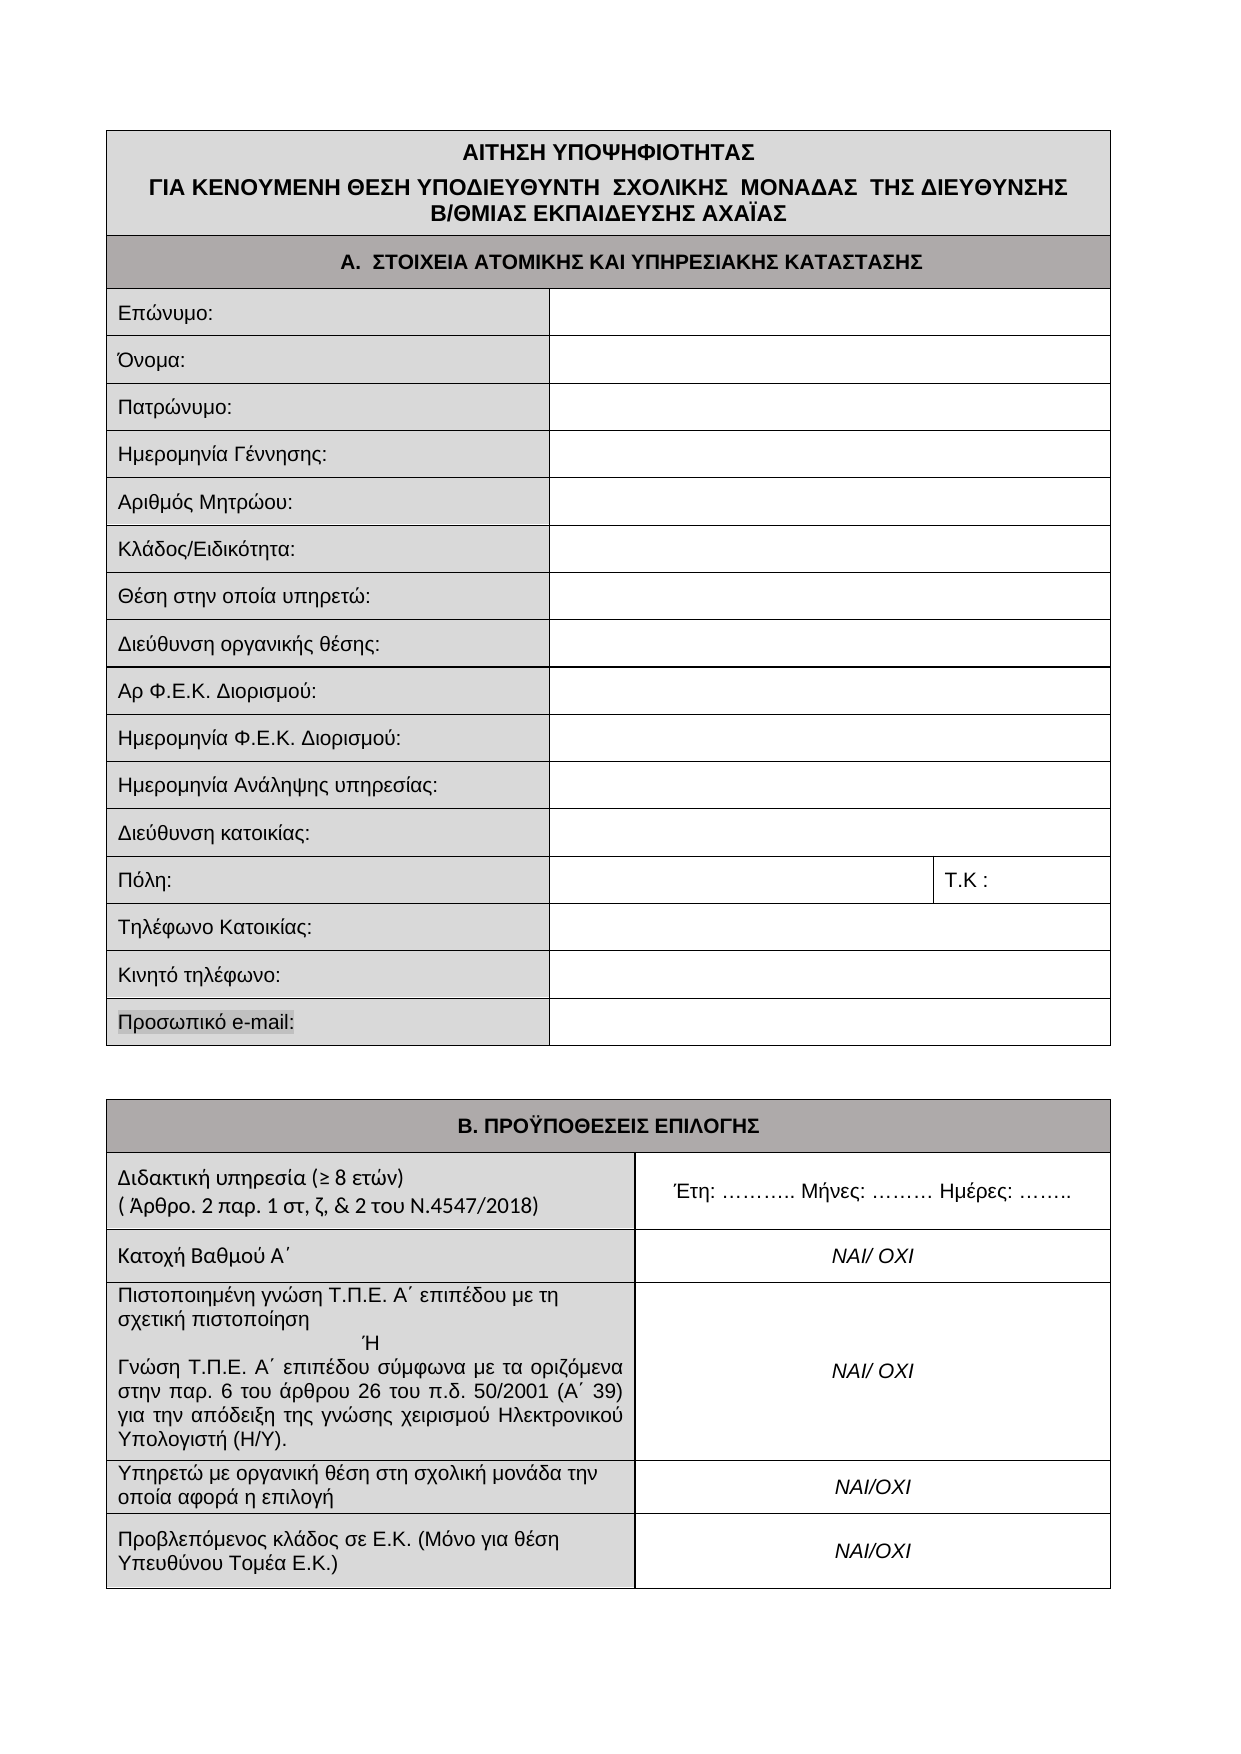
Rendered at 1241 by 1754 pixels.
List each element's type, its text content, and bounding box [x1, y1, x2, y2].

table_cell ΝΑΙ/ ΟΧΙ [636, 1283, 1110, 1460]
table_cell [550, 620, 1110, 666]
table_cell Πιστοποιημένη γνώση Τ.Π.Ε. Α΄ επιπέδου με τη σχετική πιστοποίηση Ή Γνώση Τ.Π.Ε. Α΄ επιπέδου σύμφωνα με τα οριζόμενα στην παρ. 6 του άρθρου 26 του π.δ. 50/2001 (Α΄ 39) για την απόδειξη της γνώσης χειρισμού Ηλεκτρονικού Υπολογιστή (Η/Υ). [107, 1283, 634, 1460]
table_cell [550, 573, 1110, 619]
table_cell Επώνυμο: [107, 289, 549, 335]
table_cell ΝΑΙ/ΟΧΙ [636, 1514, 1110, 1587]
table_header Β. ΠΡΟΫΠΟΘΕΣΕΙΣ ΕΠΙΛΟΓΗΣ [107, 1100, 1110, 1152]
table_cell Ημερομηνία Φ.Ε.Κ. Διορισμού: [107, 715, 549, 761]
table_cell Αριθμός Μητρώου: [107, 478, 549, 524]
table_cell [550, 431, 1110, 477]
table_cell Πατρώνυμο: [107, 384, 549, 430]
table_cell Ημερομηνία Ανάληψης υπηρεσίας: [107, 762, 549, 808]
table_cell [550, 526, 1110, 572]
table_cell Τ.Κ : [934, 857, 1110, 903]
table_cell [550, 668, 1110, 714]
table_cell Όνομα: [107, 336, 549, 383]
table_cell Προσωπικό e-mail: [107, 999, 549, 1045]
table_cell [550, 857, 933, 903]
table_cell [550, 762, 1110, 808]
table_cell [550, 809, 1110, 856]
table_cell [550, 904, 1110, 950]
table_cell [550, 384, 1110, 430]
table_cell Θέση στην οποία υπηρετώ: [107, 573, 549, 619]
table_cell Κατοχή Βαθμού Α΄ [107, 1230, 634, 1282]
table_cell Διδακτική υπηρεσία (≥ 8 ετών) ( Άρθρο. 2 παρ. 1 στ, ζ, & 2 του Ν.4547/2018) [107, 1153, 634, 1228]
table_cell Πόλη: [107, 857, 549, 903]
table_cell Προβλεπόμενος κλάδος σε Ε.Κ. (Μόνο για θέση Υπευθύνου Τομέα Ε.Κ.) [107, 1514, 634, 1587]
table_cell Διεύθυνση κατοικίας: [107, 809, 549, 856]
table_cell ΝΑΙ/ΟΧΙ [636, 1461, 1110, 1513]
table_header ΑΙΤΗΣΗ ΥΠΟΨΗΦΙΟΤΗΤΑΣ ΓΙΑ ΚΕΝΟΥΜΕΝΗ ΘΕΣΗ ΥΠΟΔΙΕΥΘΥΝΤΗ ΣΧΟΛΙΚΗΣ ΜΟΝΑΔΑΣ ΤΗΣ ΔΙΕΥΘΥΝΣΗΣ Β/ΘΜΙΑΣ ΕΚΠΑΙΔΕΥΣΗΣ ΑΧΑΪΑΣ [107, 131, 1110, 235]
table_cell [550, 999, 1110, 1045]
table_cell [550, 336, 1110, 383]
table_cell Έτη: ……….. Μήνες: ……… Ημέρες: …….. [636, 1153, 1110, 1228]
table_cell Κινητό τηλέφωνο: [107, 951, 549, 997]
table_cell Κλάδος/Ειδικότητα: [107, 526, 549, 572]
table_cell Ημερομηνία Γέννησης: [107, 431, 549, 477]
table_cell Τηλέφωνο Κατοικίας: [107, 904, 549, 950]
table_cell [550, 951, 1110, 997]
table_cell ΝΑΙ/ ΟΧΙ [636, 1230, 1110, 1282]
table_cell Διεύθυνση οργανικής θέσης: [107, 620, 549, 666]
table_cell Αρ Φ.Ε.Κ. Διορισμού: [107, 668, 549, 714]
table_cell [550, 289, 1110, 335]
table_cell Α. ΣΤΟΙΧΕΙΑ ΑΤΟΜΙΚΗΣ ΚΑΙ ΥΠΗΡΕΣΙΑΚΗΣ ΚΑΤΑΣΤΑΣΗΣ [107, 236, 1110, 288]
table_cell [550, 478, 1110, 524]
table_cell Υπηρετώ με οργανική θέση στη σχολική μονάδα την οποία αφορά η επιλογή [107, 1461, 634, 1513]
table_cell [550, 715, 1110, 761]
